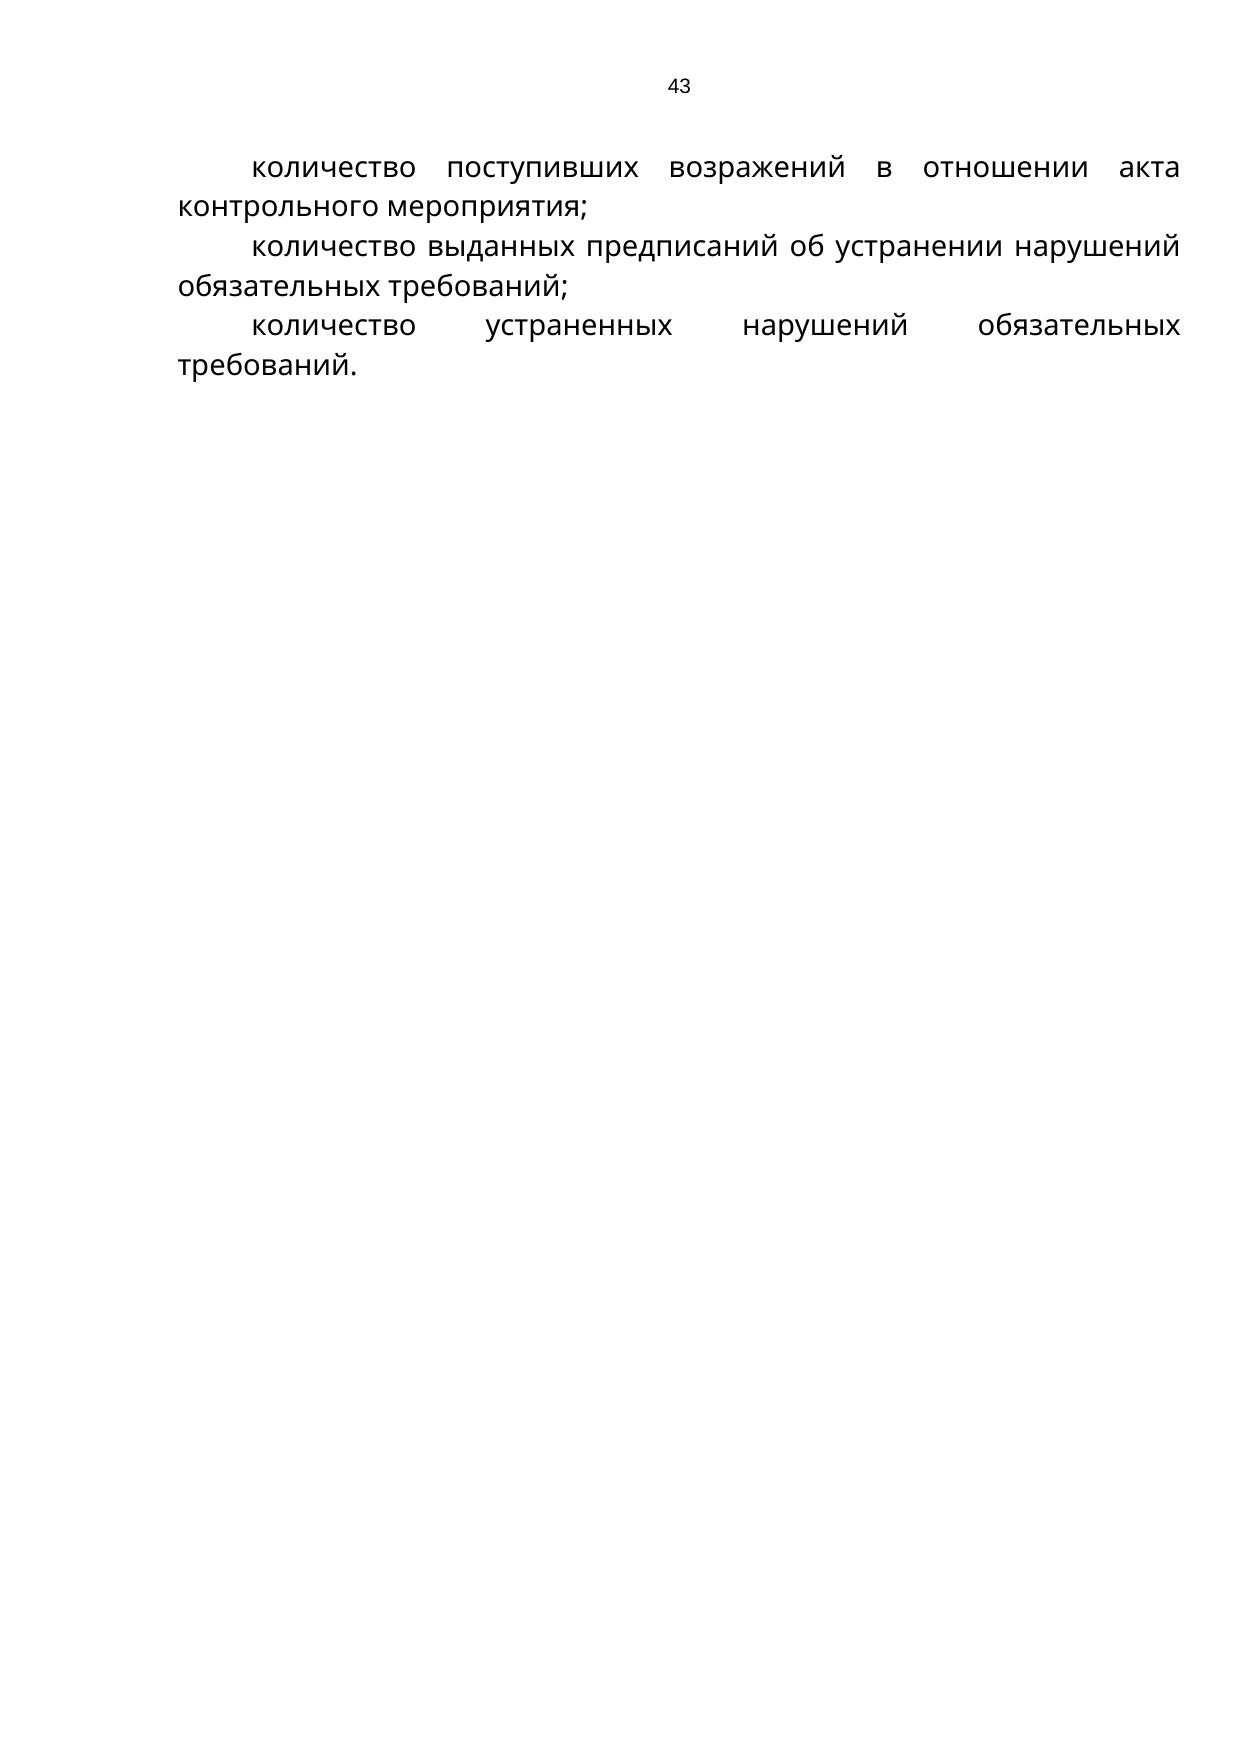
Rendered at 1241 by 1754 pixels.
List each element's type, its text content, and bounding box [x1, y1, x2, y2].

text количество поступивших возражений в отношении акта контрольного мероприятия; [177, 146, 1181, 225]
text количество устраненных нарушений обязательных требований. [177, 304, 1181, 384]
text количество выданных предписаний об устранении нарушений обязательных требований; [177, 225, 1181, 304]
